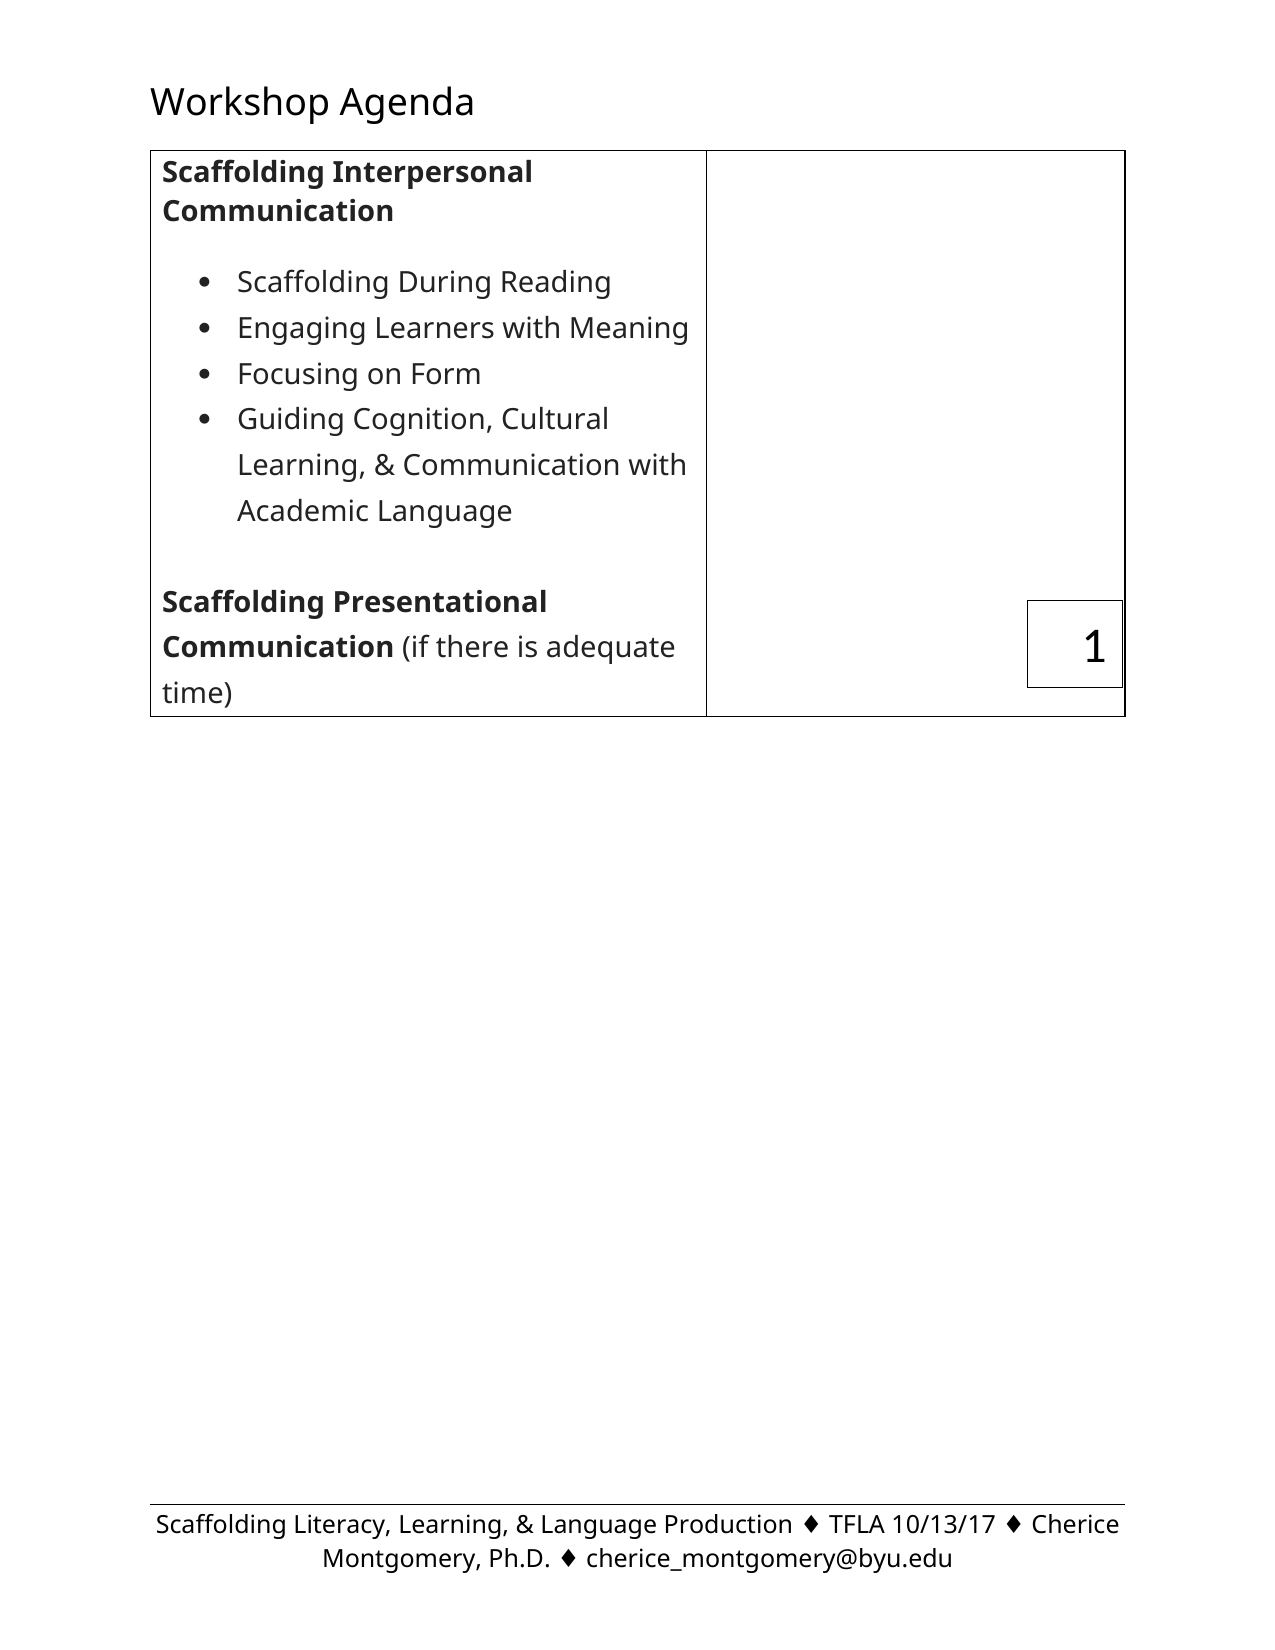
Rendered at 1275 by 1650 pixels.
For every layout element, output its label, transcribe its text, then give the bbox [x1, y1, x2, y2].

table_cell Scaffolding Interpersonal Communication Scaffolding During Reading Engaging Learners with Meaning Focusing on Form Guiding Cognition, Cultural Learning, & Communication with Academic Language Scaffolding Presentational Communication (if there is adequate time) [151, 151, 706, 716]
table_cell [707, 151, 1124, 716]
